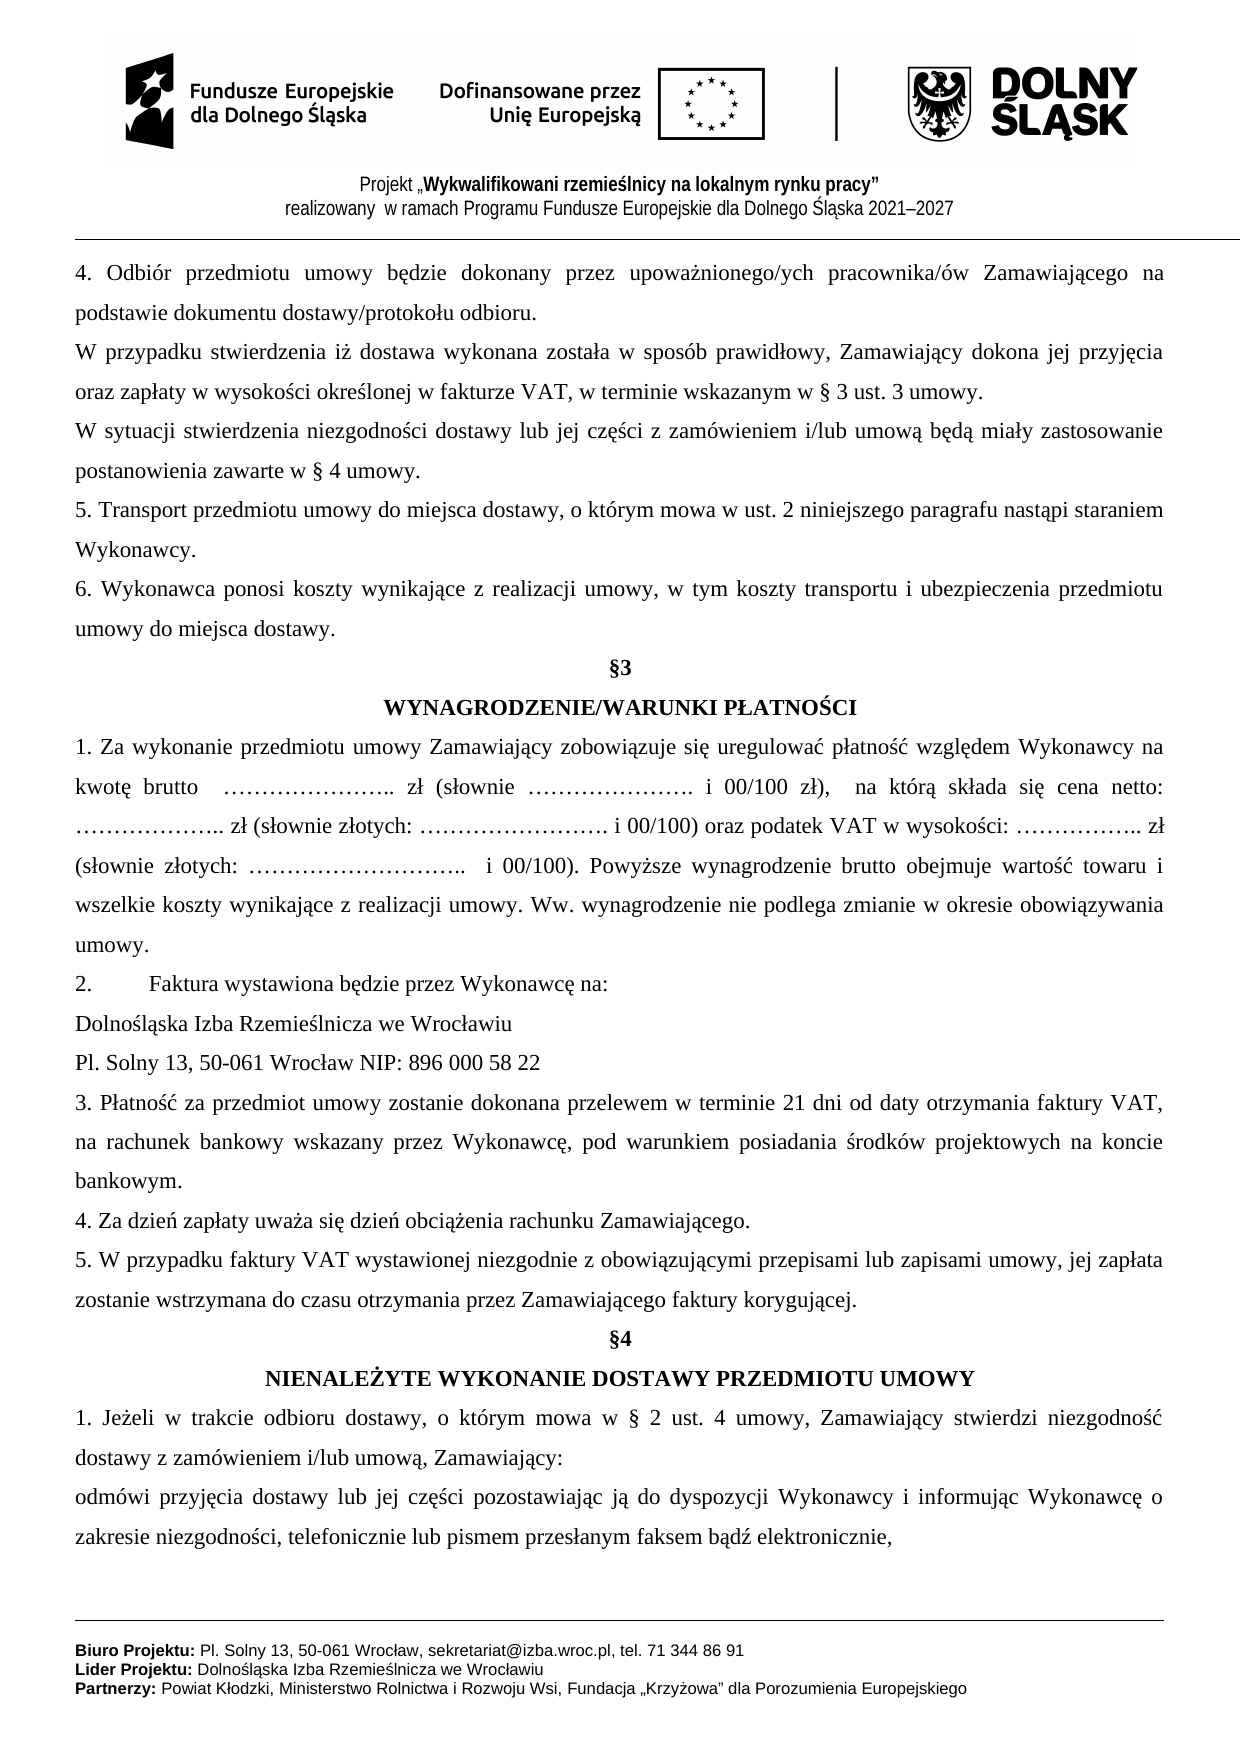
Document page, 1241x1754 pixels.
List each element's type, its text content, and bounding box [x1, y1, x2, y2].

text WYNAGRODZENIE/WARUNKI PŁATNOŚCI [75, 694, 1165, 720]
picture [102, 29, 1138, 173]
text §4 [75, 1325, 1165, 1352]
text 1. Za wykonanie przedmiotu umowy Zamawiający zobowiązuje się uregulować płatność względem Wykonawcy na kwotę brutto ………………….. zł (słownie …………………. i 00/100 zł), na którą składa się cena netto: ……………….. zł (słownie złotych: ……………………. i 00/100) oraz podatek VAT w wysokości: …………….. zł (słownie złotych: ……………………….. i 00/100). Powyższe wynagrodzenie brutto obejmuje wartość towaru i wszelkie koszty wynikające z realizacji umowy. Ww. wynagrodzenie nie podlega zmianie w okresie obowiązywania umowy. [75, 733, 1165, 957]
text W sytuacji stwierdzenia niezgodności dostawy lub jej części z zamówieniem i/lub umową będą miały zastosowanie postanowienia zawarte w § 4 umowy. [75, 417, 1165, 483]
text 6. Wykonawca ponosi koszty wynikające z realizacji umowy, w tym koszty transportu i ubezpieczenia przedmiotu umowy do miejsca dostawy. [75, 575, 1165, 641]
text Pl. Solny 13, 50-061 Wrocław NIP: 896 000 58 22 [75, 1049, 1165, 1075]
text 4. Za dzień zapłaty uważa się dzień obciążenia rachunku Zamawiającego. [75, 1207, 1165, 1233]
text NIENALEŻYTE WYKONANIE DOSTAWY PRZEDMIOTU UMOWY [75, 1365, 1165, 1391]
text 5. W przypadku faktury VAT wystawionej niezgodnie z obowiązującymi przepisami lub zapisami umowy, jej zapłata zostanie wstrzymana do czasu otrzymania przez Zamawiającego faktury korygującej. [75, 1246, 1165, 1312]
text odmówi przyjęcia dostawy lub jej części pozostawiając ją do dyspozycji Wykonawcy i informując Wykonawcę o zakresie niezgodności, telefonicznie lub pismem przesłanym faksem bądź elektronicznie, [75, 1483, 1165, 1549]
text 5. Transport przedmiotu umowy do miejsca dostawy, o którym mowa w ust. 2 niniejszego paragrafu nastąpi staraniem Wykonawcy. [75, 496, 1165, 562]
text W przypadku stwierdzenia iż dostawa wykonana została w sposób prawidłowy, Zamawiający dokona jej przyjęcia oraz zapłaty w wysokości określonej w fakturze VAT, w terminie wskazanym w § 3 ust. 3 umowy. [75, 338, 1165, 404]
text 1. Jeżeli w trakcie odbioru dostawy, o którym mowa w § 2 ust. 4 umowy, Zamawiający stwierdzi niezgodność dostawy z zamówieniem i/lub umową, Zamawiający: [75, 1404, 1165, 1470]
text 4. Odbiór przedmiotu umowy będzie dokonany przez upoważnionego/ych pracownika/ów Zamawiającego na podstawie dokumentu dostawy/protokołu odbioru. [75, 259, 1165, 325]
text §3 [75, 654, 1165, 681]
text 2. Faktura wystawiona będzie przez Wykonawcę na: [75, 970, 1165, 996]
text Dolnośląska Izba Rzemieślnicza we Wrocławiu [75, 1009, 1165, 1036]
text 3. Płatność za przedmiot umowy zostanie dokonana przelewem w terminie 21 dni od daty otrzymania faktury VAT, na rachunek bankowy wskazany przez Wykonawcę, pod warunkiem posiadania środków projektowych na koncie bankowym. [75, 1088, 1165, 1194]
